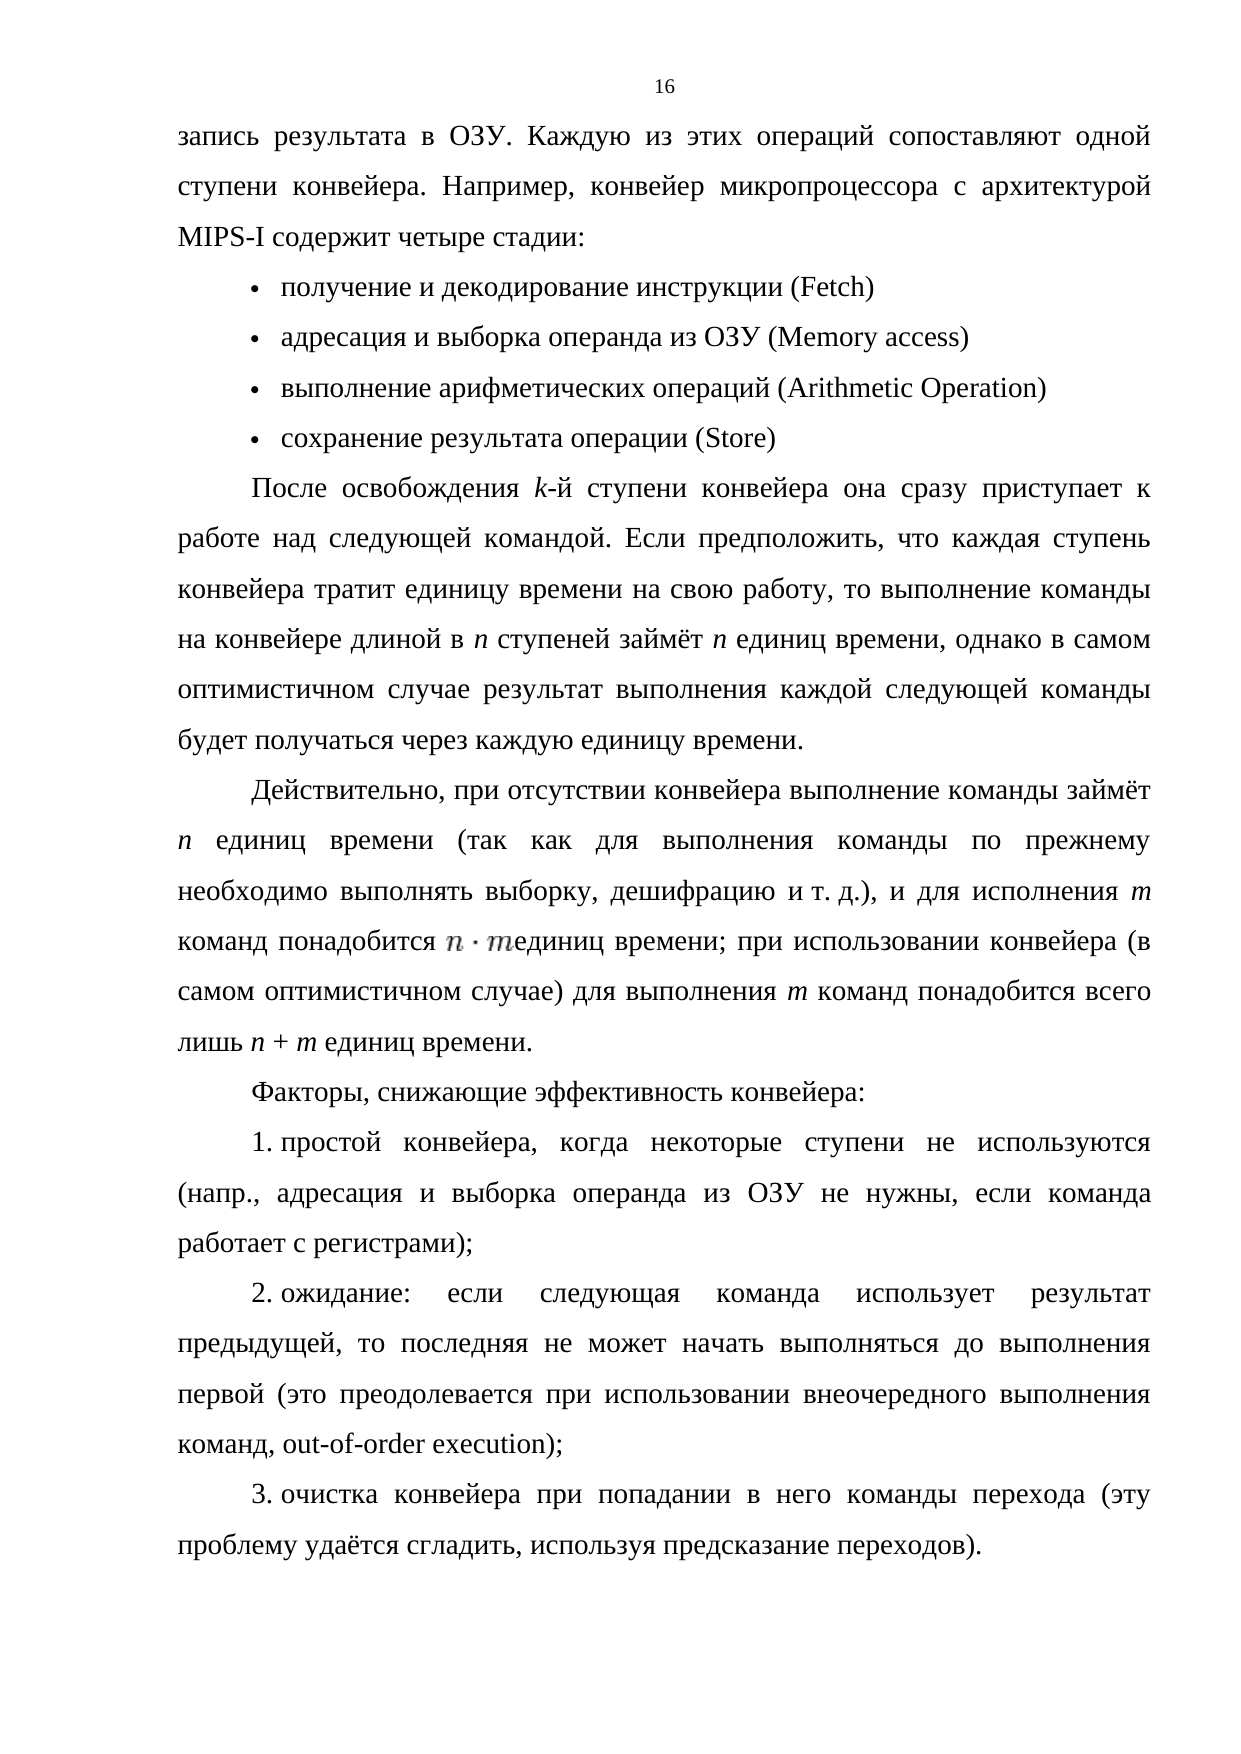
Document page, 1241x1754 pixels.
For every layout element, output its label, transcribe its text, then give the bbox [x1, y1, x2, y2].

list очистка конвейера при попадании в него команды перехода (эту проблему удаётся сгладить, используя предсказание переходов). [177, 1477, 1152, 1560]
picture [446, 936, 514, 951]
list получение и декодирование инструкции (Fetch) [177, 269, 1152, 303]
text Действительно, при отсутствии конвейера выполнение команды займёт n единиц времени (так как для выполнения команды по прежнему необходимо выполнять выборку, дешифрацию и т. д.), и для исполнения m команд понадобится единиц времени; при использовании конвейера (в самом оптимистичном случае) для выполнения m команд понадобится всего лишь n + m единиц времени. [177, 772, 1152, 1057]
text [177, 118, 1152, 252]
list адресация и выборка операнда из ОЗУ (Memory access) [177, 319, 1152, 353]
text После освобождения k-й ступени конвейера она сразу приступает к работе над следующей командой. Если предположить, что каждая ступень конвейера тратит единицу времени на свою работу, то выполнение команды на конвейере длиной в n ступеней займёт n единиц времени, однако в самом оптимистичном случае результат выполнения каждой следующей команды будет получаться через каждую единицу времени. [177, 470, 1152, 755]
list сохранение результата операции (Store) [177, 420, 1152, 453]
list выполнение арифметических операций (Arithmetic Operation) [177, 370, 1152, 403]
text Факторы, снижающие эффективность конвейера: [177, 1074, 1152, 1108]
list ожидание: если следующая команда использует результат предыдущей, то последняя не может начать выполняться до выполнения первой (это преодолевается при использовании внеочередного выполнения команд, out-of-order execution); [177, 1275, 1152, 1460]
list простой конвейера, когда некоторые ступени не используются (напр., адресация и выборка операнда из ОЗУ не нужны, если команда работает с регистрами); [177, 1124, 1152, 1258]
